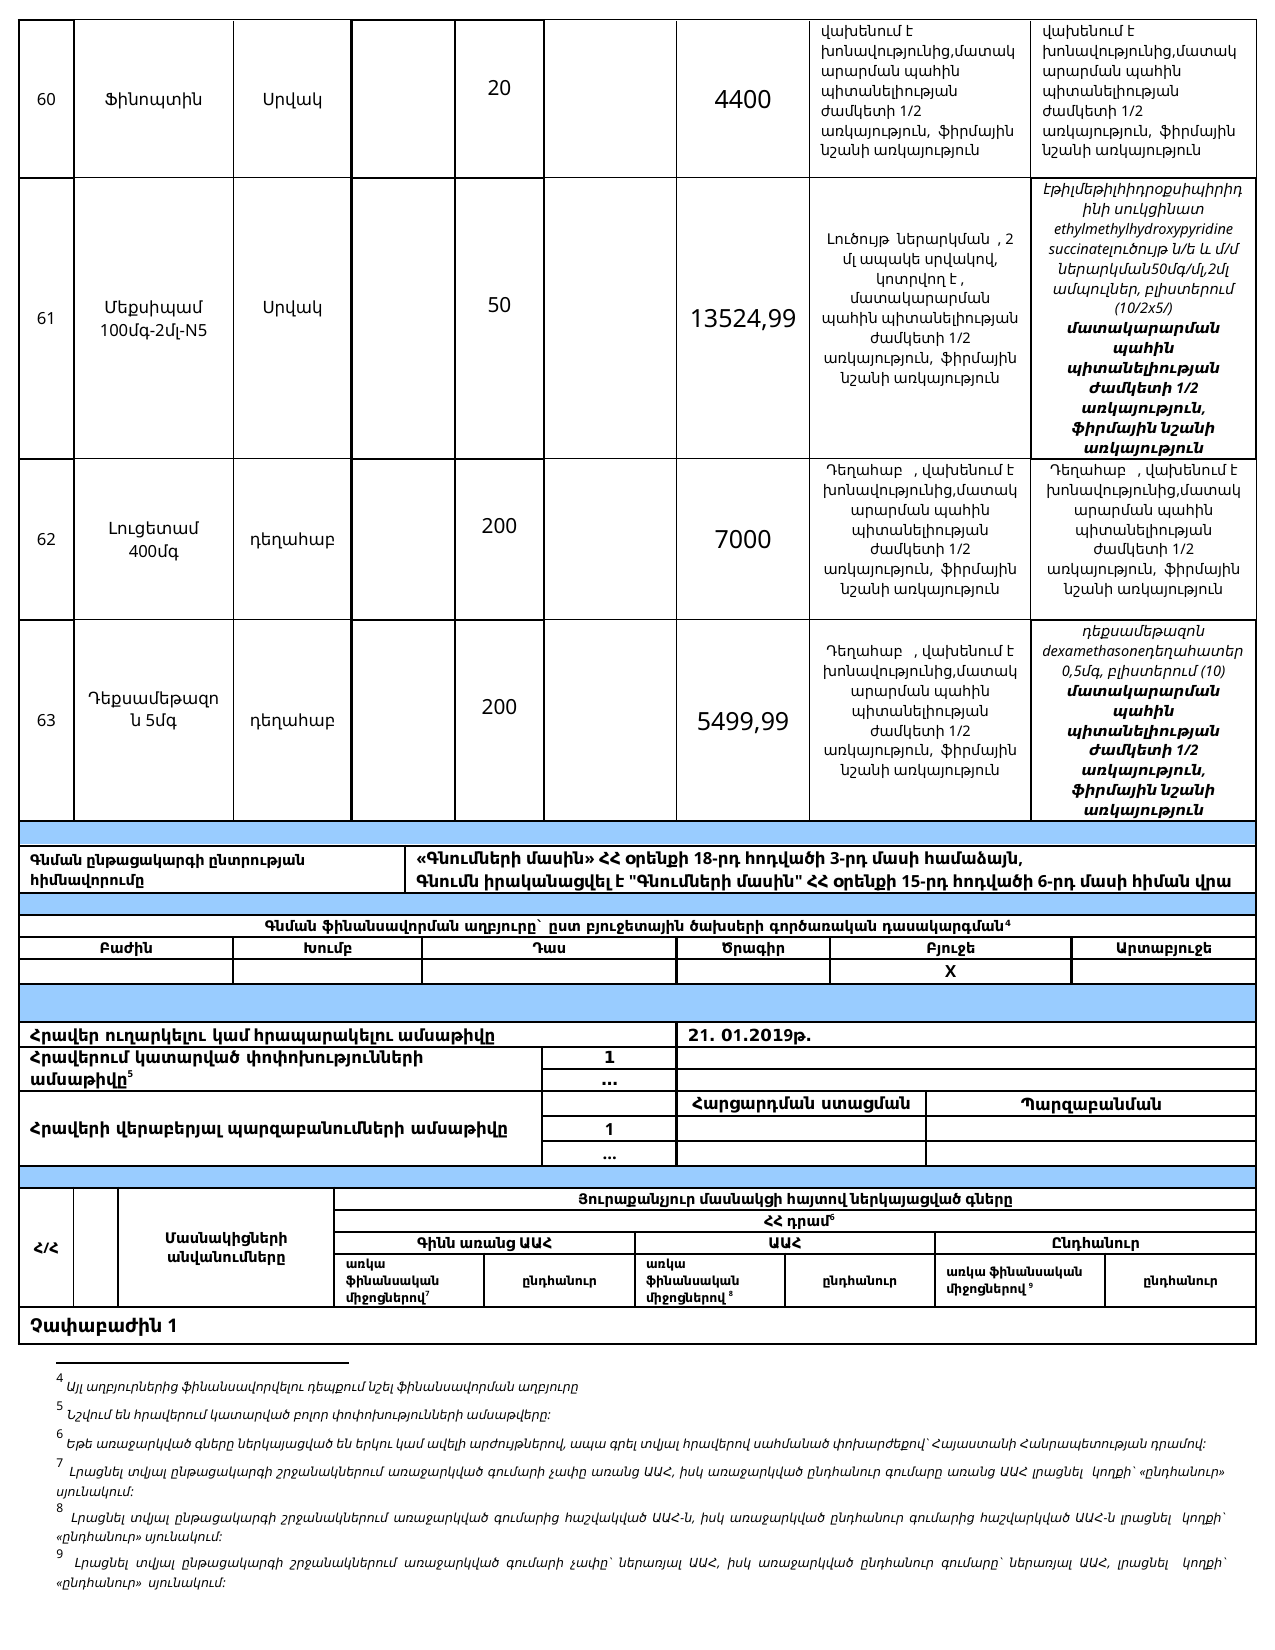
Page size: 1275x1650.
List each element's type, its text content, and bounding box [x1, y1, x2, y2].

table_cell [678, 1142, 925, 1164]
table_cell Մասնակիցների անվանումները [119, 1189, 333, 1306]
table_cell [353, 21, 454, 177]
table_cell 200 [456, 621, 543, 820]
table_cell [20, 822, 1255, 844]
table_cell [545, 459, 676, 619]
table_cell Խումբ [234, 938, 421, 958]
table_cell [927, 1142, 1255, 1164]
table_cell [353, 621, 454, 820]
table_cell Հարցարդման ստացման [678, 1092, 925, 1115]
table_cell առկա ֆինանսական միջոցներով [936, 1255, 1104, 1306]
table_cell դեղահաբ [234, 459, 350, 619]
table_cell [353, 179, 454, 457]
table_cell առկա ֆինանսական միջոցներով [335, 1255, 483, 1306]
table_cell «Գնումների մասին» ՀՀ օրենքի 18-րդ հոդվածի 3-րդ մասի համաձայն, Գնումն իրականացվել է "Գնումների մասին" ՀՀ օրենքի 15-րդ հոդվածի 6-րդ մասի հիման վրա [406, 847, 1255, 892]
table_cell [353, 460, 454, 619]
table_cell … [543, 1142, 675, 1164]
table_cell ընդհանուր [485, 1255, 634, 1306]
table_cell Ֆինոպտին [75, 20, 233, 177]
table_cell [20, 894, 1255, 914]
table_cell 61 [20, 179, 73, 457]
table_cell Դեղահաբ , վախենում է խոնավությունից,մատակարարման պահին պիտանելիության ժամկետի 1/2 առկայություն, ֆիրմային նշանի առկայություն [810, 459, 1030, 619]
table_cell 7000 [677, 459, 809, 619]
table_cell 62 [20, 460, 73, 619]
table_cell Լուցետամ 400մգ [75, 459, 233, 619]
table_cell [545, 620, 676, 820]
table_cell ԱԱՀ [636, 1233, 934, 1253]
table_cell Լուծույթ ներարկման , 2 մլ ապակե սրվակով, կոտրվող է , մատակարարման պահին պիտանելիության ժամկետի 1/2 առկայություն, ֆիրմային նշանի առկայություն [810, 178, 1030, 457]
table_cell 50 [456, 179, 543, 457]
table_cell Սրվակ [234, 178, 350, 457]
table_cell Բաժին [20, 938, 232, 958]
table_cell [20, 1167, 1255, 1187]
table_cell … [543, 1070, 675, 1090]
table_cell առկա ֆինանսական միջոցներով [636, 1255, 784, 1306]
table_cell վախենում է խոնավությունից,մատակարարման պահին պիտանելիության ժամկետի 1/2 առկայություն, ֆիրմային նշանի առկայություն [1031, 20, 1256, 177]
table_cell 5499,99 [677, 620, 809, 820]
table_cell [927, 1117, 1255, 1140]
table_cell [678, 1070, 1255, 1090]
table_cell Դեղահաբ , վախենում է խոնավությունից,մատակարարման պահին պիտանելիության ժամկետի 1/2 առկայություն, ֆիրմային նշանի առկայություն [1031, 460, 1256, 619]
table_cell Հրավերի վերաբերյալ պարզաբանումների ամսաթիվը [20, 1092, 541, 1164]
table_cell 20 [456, 21, 543, 177]
table_cell 200 [456, 460, 543, 619]
table_cell Հ/Հ [20, 1189, 73, 1306]
table_cell Չափաբաժին 1 [20, 1308, 1255, 1343]
table_cell Ծրագիր [678, 938, 829, 958]
table_cell [20, 960, 232, 983]
table_cell 1 [543, 1117, 675, 1140]
table_cell 4400 [677, 20, 809, 177]
table_cell [678, 1117, 925, 1140]
table_cell վախենում է խոնավությունից,մատակարարման պահին պիտանելիության ժամկետի 1/2 առկայություն, ֆիրմային նշանի առկայություն [810, 20, 1030, 177]
table_cell Դեքսամեթազոն 5մգ [75, 620, 233, 820]
table_cell 21. 01.2019թ. [678, 1023, 1255, 1046]
table_cell Գնման ֆինանսավորման աղբյուրը` ըստ բյուջետային ծախսերի գործառական դասակարգման [20, 916, 1255, 936]
table_cell [423, 960, 675, 983]
table_cell [545, 178, 676, 457]
table_cell [234, 960, 421, 983]
table_cell դեքսամեթազոն dexamethasoneդեղահատեր0,5մգ, բլիստերում (10) մատակարարման պահին պիտանելիության ժամկետի 1/2 առկայություն, ֆիրմային նշանի առկայություն [1032, 621, 1255, 820]
table_cell Բյուջե [831, 938, 1070, 958]
table_cell ընդհանուր [1106, 1255, 1255, 1306]
table_cell Դեղահաբ , վախենում է խոնավությունից,մատակարարման պահին պիտանելիության ժամկետի 1/2 առկայություն, ֆիրմային նշանի առկայություն [810, 620, 1030, 820]
table_cell Ընդհանուր [936, 1233, 1255, 1253]
table_cell [20, 985, 1255, 1021]
table_cell [74, 1189, 117, 1306]
table_cell [543, 1092, 675, 1115]
table_cell էթիլմեթիլհիդրօքսիպիրիդինի սուկցինատ ethylmethylhydroxypyridine succinateլուծույթ ն/ե և մ/մ ներարկման50մգ/մլ,2մլ ամպուլներ, բլիստերում (10/2x5/) մատակարարման պահին պիտանելիության ժամկետի 1/2 առկայություն, ֆիրմային նշանի առկայություն [1032, 179, 1255, 457]
table_cell Պարզաբանման [927, 1092, 1255, 1115]
table_cell X [831, 960, 1070, 983]
table_cell Գնման ընթացակարգի ընտրության հիմնավորումը [20, 847, 404, 892]
table_cell Հրավերում կատարված փոփոխությունների ամսաթիվը [20, 1048, 541, 1090]
table_cell [545, 20, 676, 177]
table_cell Սրվակ [234, 20, 350, 177]
table_cell Դաս [423, 938, 675, 958]
table_cell 13524,99 [677, 178, 809, 457]
table_cell [1073, 960, 1255, 983]
table_cell Արտաբյուջե [1073, 938, 1255, 958]
table_cell 1 [543, 1048, 675, 1067]
table_cell Մեքսիպամ 100մգ-2մլ-N5 [75, 178, 233, 457]
table_cell Հրավեր ուղարկելու կամ հրապարակելու ամսաթիվը [20, 1023, 675, 1046]
table_cell 60 [20, 21, 73, 177]
table_cell [678, 1048, 1255, 1067]
table_cell ընդհանուր [786, 1255, 934, 1306]
table_cell Գինն առանց ԱԱՀ [335, 1233, 634, 1253]
table_cell Յուրաքանչյուր մասնակցի հայտով ներկայացված գները [335, 1189, 1255, 1208]
table_cell դեղահաբ [234, 620, 350, 820]
table_cell [678, 960, 829, 983]
table_cell 63 [20, 621, 73, 820]
table_cell ՀՀ դրամ [335, 1211, 1255, 1231]
